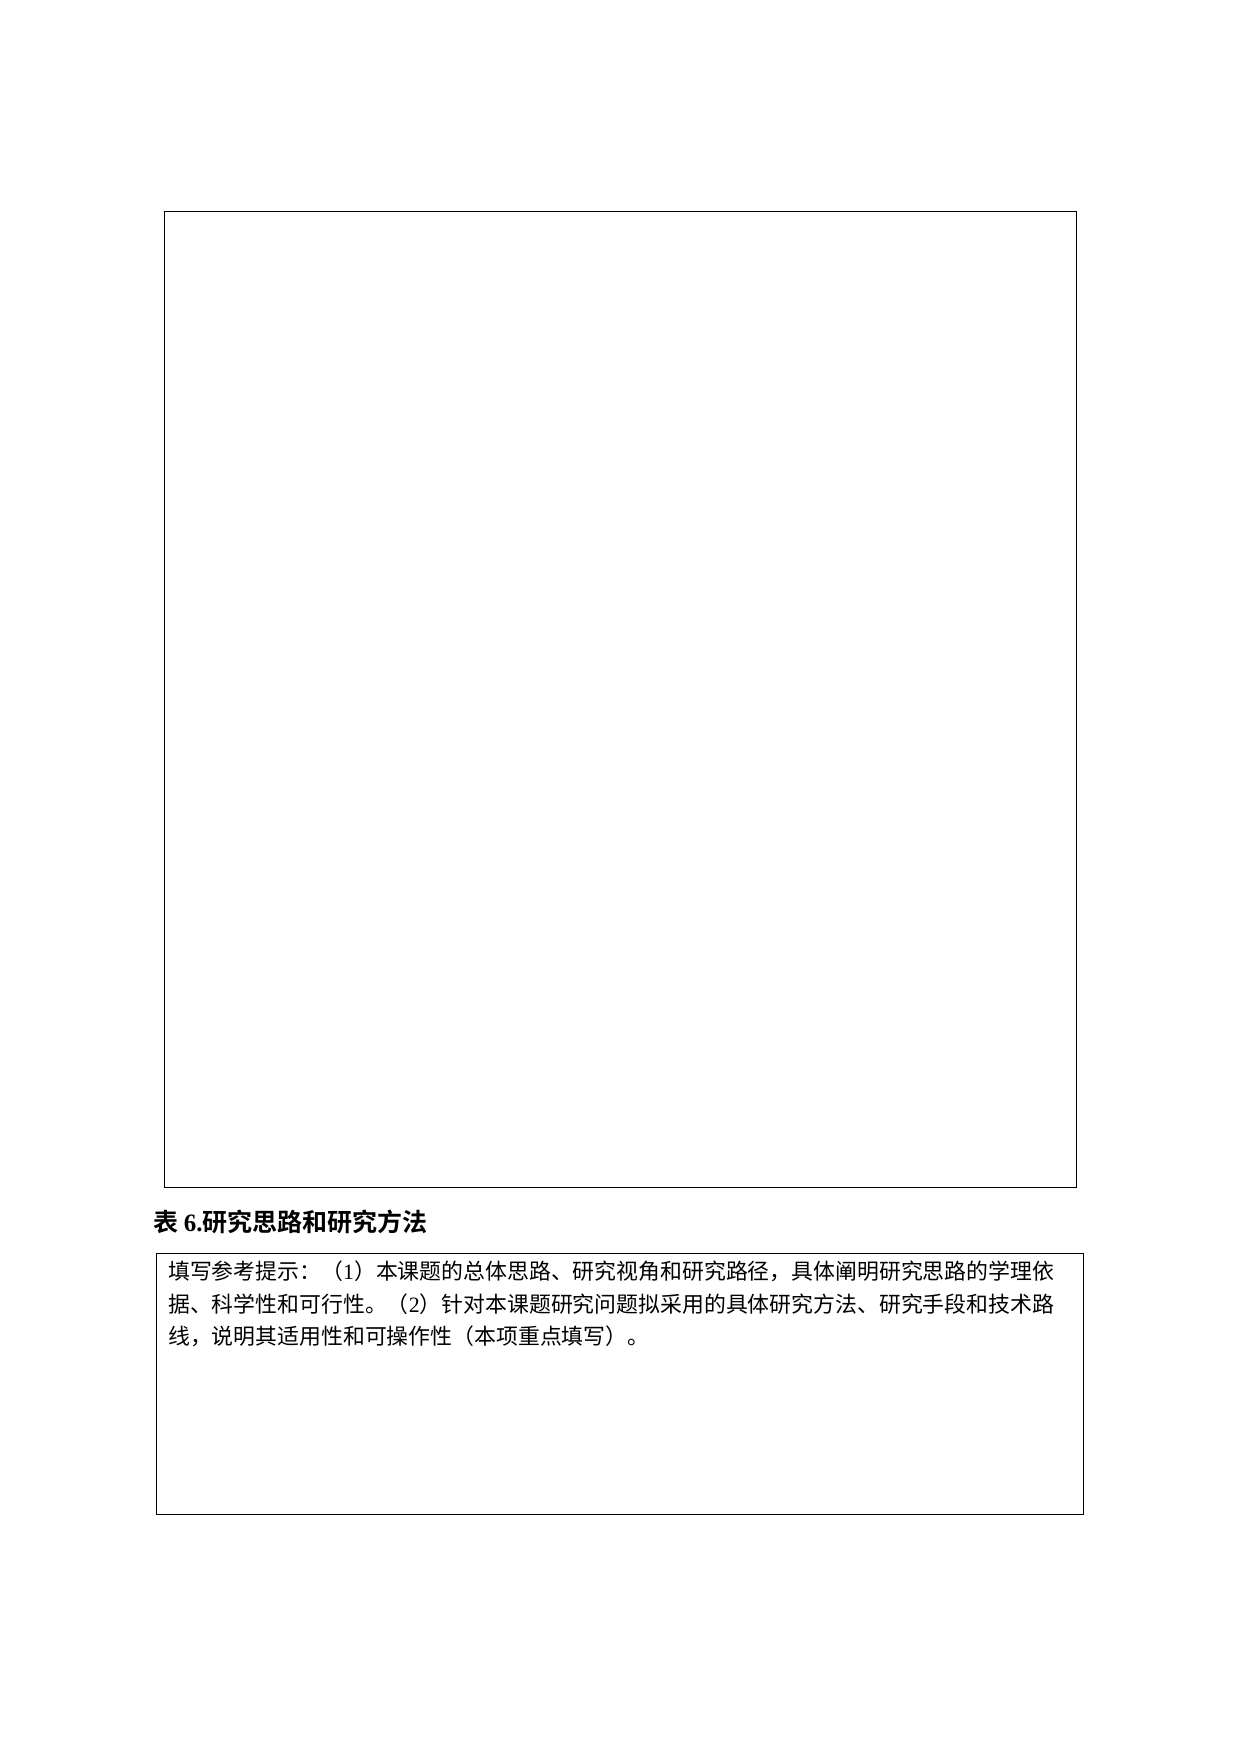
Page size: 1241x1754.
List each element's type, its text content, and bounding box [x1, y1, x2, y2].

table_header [157, 1254, 1083, 1514]
text 表6.研究思路和研究方法 [153, 1188, 1087, 1253]
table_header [165, 212, 1076, 1187]
